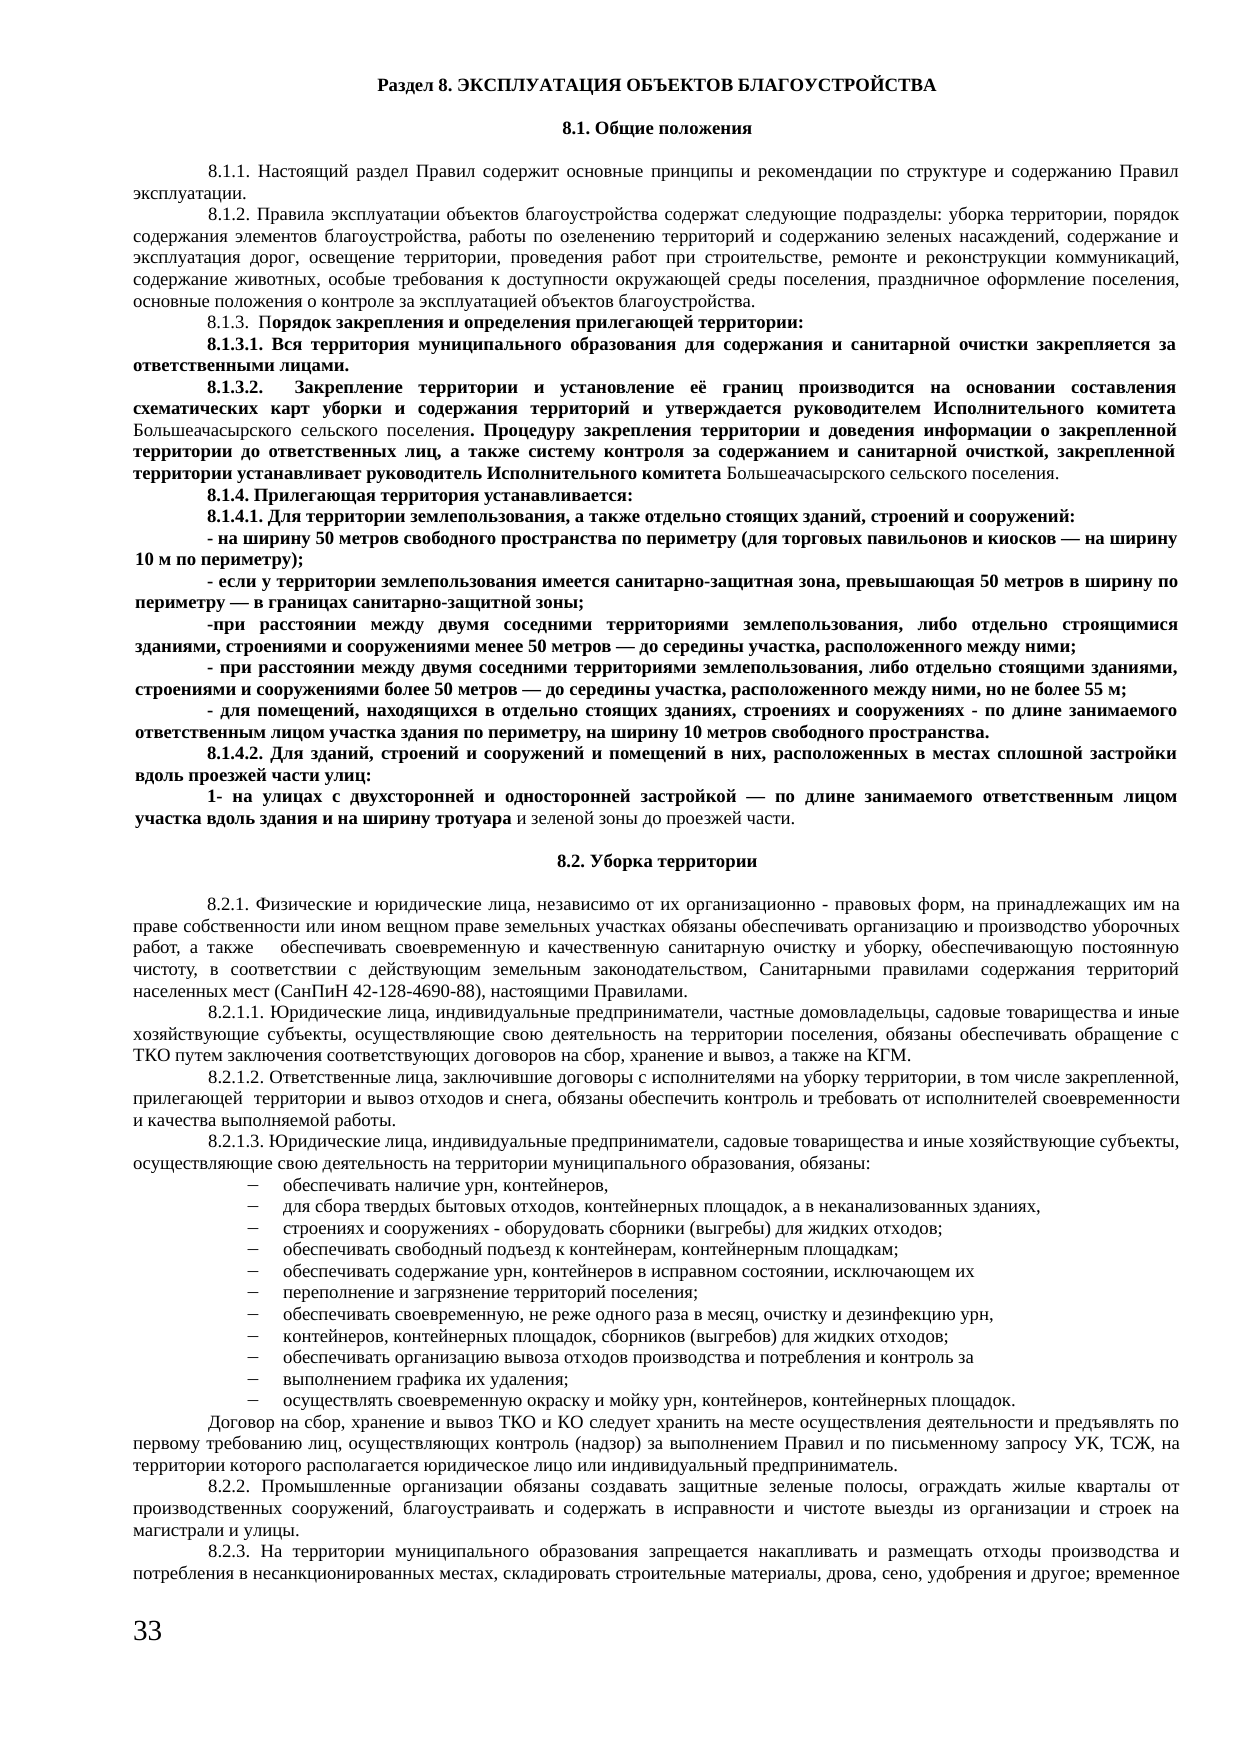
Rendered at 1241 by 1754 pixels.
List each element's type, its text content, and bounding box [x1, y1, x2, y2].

text 8.1.3. Порядок закрепления и определения прилегающей территории: [133, 311, 1181, 333]
text 1- на улицах с двухсторонней и односторонней застройкой — по длине занимаемого ответственным лицом участка вдоль здания и на ширину тротуара и зеленой зоны до проезжей части. [135, 785, 1179, 828]
text 8.1.3.2. Закрепление территории и установление её границ производится на основании составления схематических карт уборки и содержания территорий и утверждается руководителем Исполнительного комитета Большеачасырского сельского поселения. Процедуру закрепления территории и доведения информации о закрепленной территории до ответственных лиц, а также систему контроля за содержанием и санитарной очисткой, закрепленной территории устанавливает руководитель Исполнительного комитета Большеачасырского сельского поселения. [133, 376, 1177, 483]
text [133, 1540, 1181, 1583]
text - для помещений, находящихся в отдельно стоящих зданиях, строениях и сооружениях - по длине занимаемого ответственным лицом участка здания по периметру, на ширину 10 метров свободного пространства. [135, 699, 1179, 742]
list для сбора твердых бытовых отходов, контейнерных площадок, а в неканализованных зданиях, [245, 1195, 1181, 1217]
list переполнение и загрязнение территорий поселения; [245, 1281, 1181, 1303]
text Раздел 8. ЭКСПЛУАТАЦИЯ ОБЪЕКТОВ БЛАГОУСТРОЙСТВА [133, 74, 1181, 95]
text 8.1.4. Прилегающая территория устанавливается: [133, 483, 1177, 505]
text 8.1.4.2. Для зданий, строений и сооружений и помещений в них, расположенных в местах сплошной застройки вдоль проезжей части улиц: [135, 742, 1179, 785]
text - если у территории землепользования имеется санитарно-защитная зона, превышающая 50 метров в ширину по периметру — в границах санитарно-защитной зоны; [135, 570, 1179, 613]
text 8.2.2. Промышленные организации обязаны создавать защитные зеленые полосы, ограждать жилые кварталы от производственных сооружений, благоустраивать и содержать в исправности и чистоте выезды из организации и строек на магистрали и улицы. [133, 1475, 1181, 1540]
text 8.1.3.1. Вся территория муниципального образования для содержания и санитарной очистки закрепляется за ответственными лицами. [133, 333, 1177, 376]
text 8.2.1.2. Ответственные лица, заключившие договоры с исполнителями на уборку территории, в том числе закрепленной, прилегающей территории и вывоз отходов и снега, обязаны обеспечить контроль и требовать от исполнителей своевременности и качества выполняемой работы. [133, 1066, 1181, 1130]
list обеспечивать организацию вывоза отходов производства и потребления и контроль за [245, 1346, 1181, 1368]
text 8.1.2. Правила эксплуатации объектов благоустройства содержат следующие подразделы: уборка территории, порядок содержания элементов благоустройства, работы по озеленению территорий и содержанию зеленых насаждений, содержание и эксплуатация дорог, освещение территории, проведения работ при строительстве, ремонте и реконструкции коммуникаций, содержание животных, особые требования к доступности окружающей среды поселения, праздничное оформление поселения, основные положения о контроле за эксплуатацией объектов благоустройства. [133, 203, 1181, 311]
text - на ширину 50 метров свободного пространства по периметру (для торговых павильонов и киосков — на ширину 10 м по периметру); [135, 527, 1179, 570]
text 8.2.1.3. Юридические лица, индивидуальные предприниматели, садовые товарищества и иные хозяйствующие субъекты, осуществляющие свою деятельность на территории муниципального образования, обязаны: [133, 1130, 1181, 1173]
text 8.2.1.1. Юридические лица, индивидуальные предприниматели, частные домовладельцы, садовые товарищества и иные хозяйствующие субъекты, осуществляющие свою деятельность на территории поселения, обязаны обеспечивать обращение с ТКО путем заключения соответствующих договоров на сбор, хранение и вывоз, а также на КГМ. [133, 1001, 1181, 1066]
text 8.1.4.1. Для территории землепользования, а также отдельно стоящих зданий, строений и сооружений: [135, 505, 1179, 527]
text -при расстоянии между двумя соседними территориями землепользования, либо отдельно строящимися зданиями, строениями и сооружениями менее 50 метров — до середины участка, расположенного между ними; [135, 613, 1179, 656]
text 8.2. Уборка территории [133, 850, 1181, 872]
list строениях и сооружениях - оборудовать сборники (выгребы) для жидких отходов; [245, 1217, 1181, 1238]
list обеспечивать своевременную, не реже одного раза в месяц, очистку и дезинфекцию урн, [245, 1303, 1181, 1324]
text Договор на сбор, хранение и вывоз ТКО и КО следует хранить на месте осуществления деятельности и предъявлять по первому требованию лиц, осуществляющих контроль (надзор) за выполнением Правил и по письменному запросу УК, ТСЖ, на территории которого располагается юридическое лицо или индивидуальный предприниматель. [133, 1411, 1181, 1475]
list обеспечивать свободный подъезд к контейнерам, контейнерным площадкам; [245, 1238, 1181, 1260]
list контейнеров, контейнерных площадок, сборников (выгребов) для жидких отходов; [245, 1324, 1181, 1346]
list осуществлять своевременную окраску и мойку урн, контейнеров, контейнерных площадок. [245, 1389, 1181, 1411]
list выполнением графика их удаления; [245, 1368, 1181, 1389]
text 8.2.1. Физические и юридические лица, независимо от их организационно - правовых форм, на принадлежащих им на праве собственности или ином вещном праве земельных участках обязаны обеспечивать организацию и производство уборочных работ, а также обеспечивать своевременную и качественную санитарную очистку и уборку, обеспечивающую постоянную чистоту, в соответствии с действующим земельным законодательством, Санитарными правилами содержания территорий населенных мест (СанПиН 42-128-4690-88), настоящими Правилами. [133, 893, 1181, 1001]
text - при расстоянии между двумя соседними территориями землепользования, либо отдельно стоящими зданиями, строениями и сооружениями более 50 метров — до середины участка, расположенного между ними, но не более 55 м; [135, 656, 1179, 699]
list обеспечивать содержание урн, контейнеров в исправном состоянии, исключающем их [245, 1260, 1181, 1281]
list обеспечивать наличие урн, контейнеров, [245, 1173, 1181, 1195]
text 8.1.1. Настоящий раздел Правил содержит основные принципы и рекомендации по структуре и содержанию Правил эксплуатации. [133, 160, 1181, 203]
text 8.1. Общие положения [133, 117, 1181, 138]
